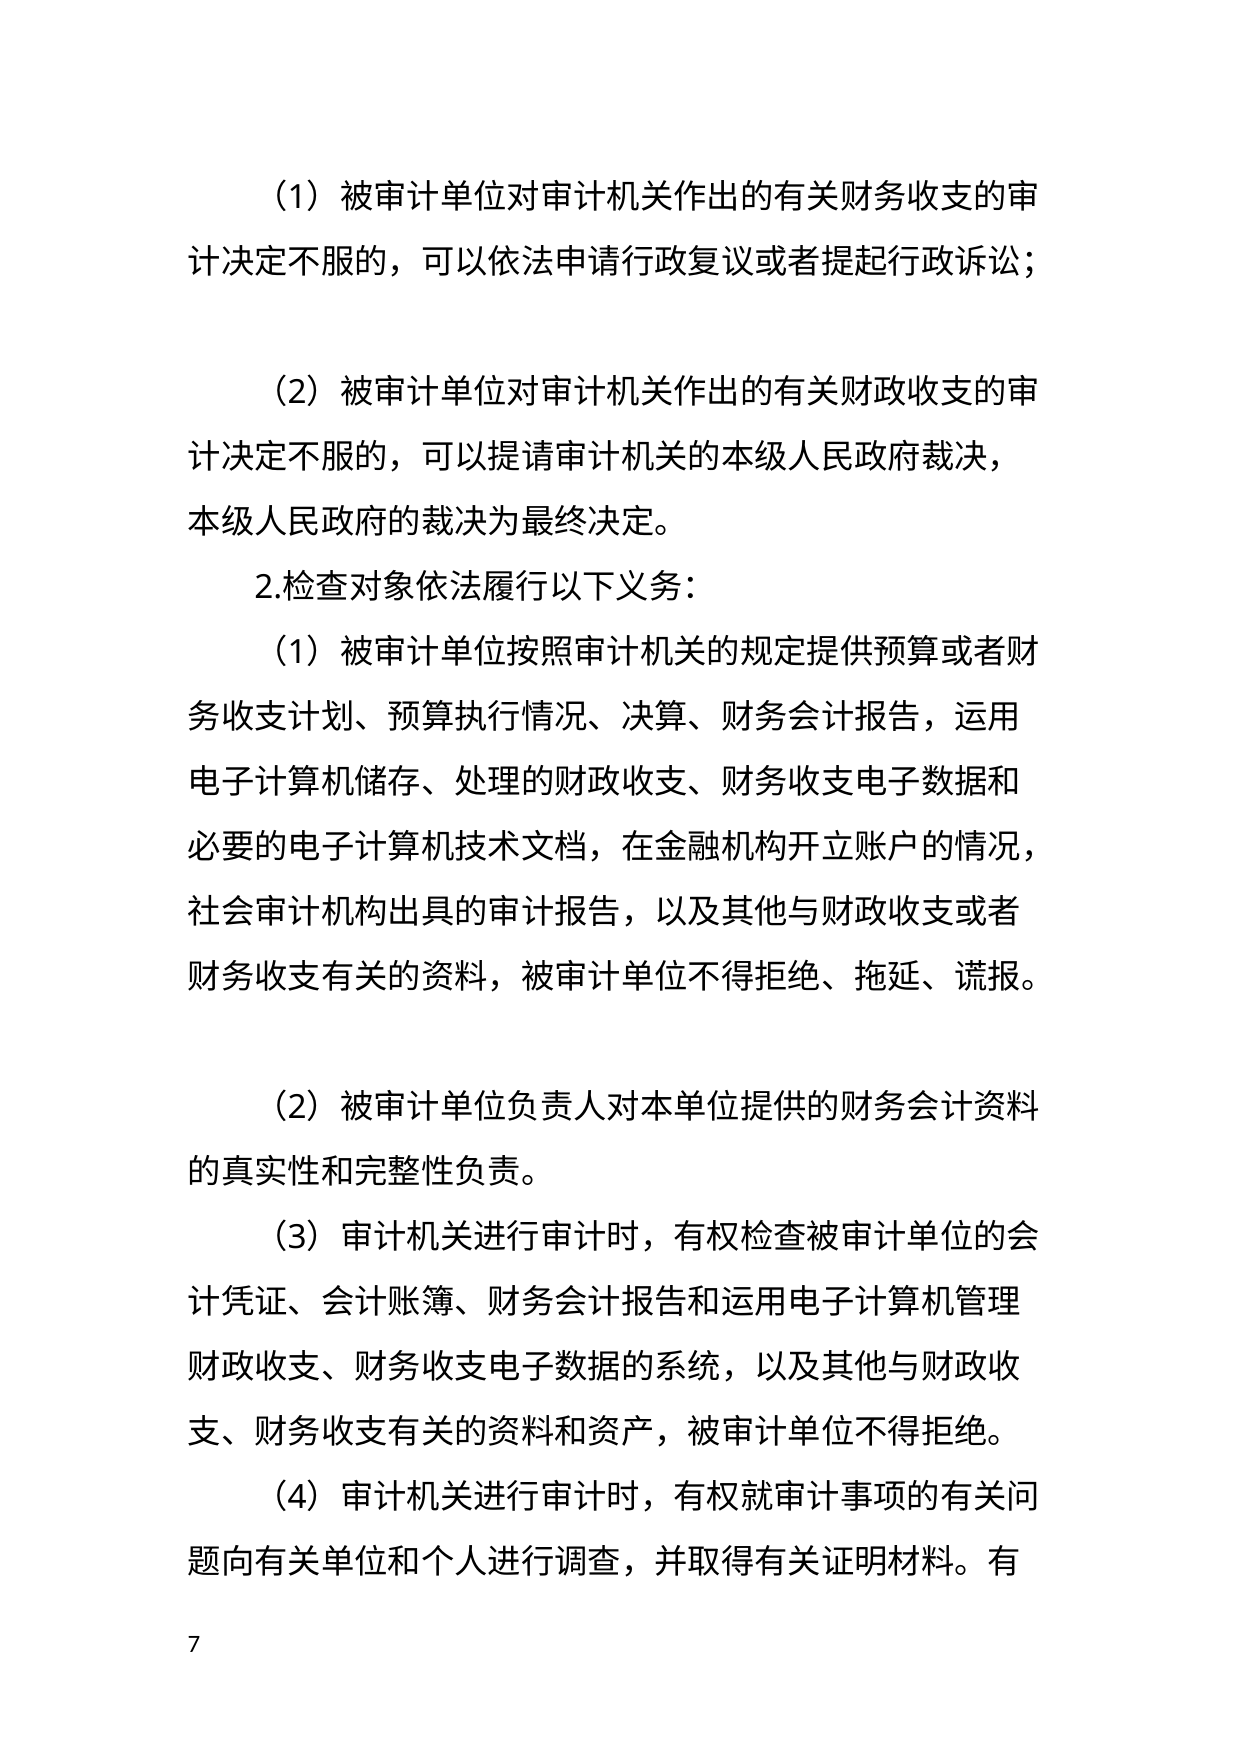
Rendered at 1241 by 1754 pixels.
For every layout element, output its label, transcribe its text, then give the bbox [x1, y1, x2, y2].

text （1）被审计单位按照审计机关的规定提供预算或者财务收支计划、预算执行情况、决算、财务会计报告，运用电子计算机储存、处理的财政收支、财务收支电子数据和必要的电子计算机技术文档，在金融机构开立账户的情况，社会审计机构出具的审计报告，以及其他与财政收支或者财务收支有关的资料，被审计单位不得拒绝、拖延、谎报。 [187, 617, 1053, 1072]
text （2）被审计单位对审计机关作出的有关财政收支的审计决定不服的，可以提请审计机关的本级人民政府裁决，本级人民政府的裁决为最终决定。 [187, 357, 1053, 552]
text （1）被审计单位对审计机关作出的有关财务收支的审计决定不服的，可以依法申请行政复议或者提起行政诉讼； [187, 162, 1053, 357]
text 2.检查对象依法履行以下义务： [187, 552, 1053, 617]
text （2）被审计单位负责人对本单位提供的财务会计资料的真实性和完整性负责。 [187, 1072, 1053, 1202]
text （3）审计机关进行审计时，有权检查被审计单位的会计凭证、会计账簿、财务会计报告和运用电子计算机管理财政收支、财务收支电子数据的系统，以及其他与财政收支、财务收支有关的资料和资产，被审计单位不得拒绝。 [187, 1202, 1053, 1462]
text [187, 1462, 1053, 1592]
